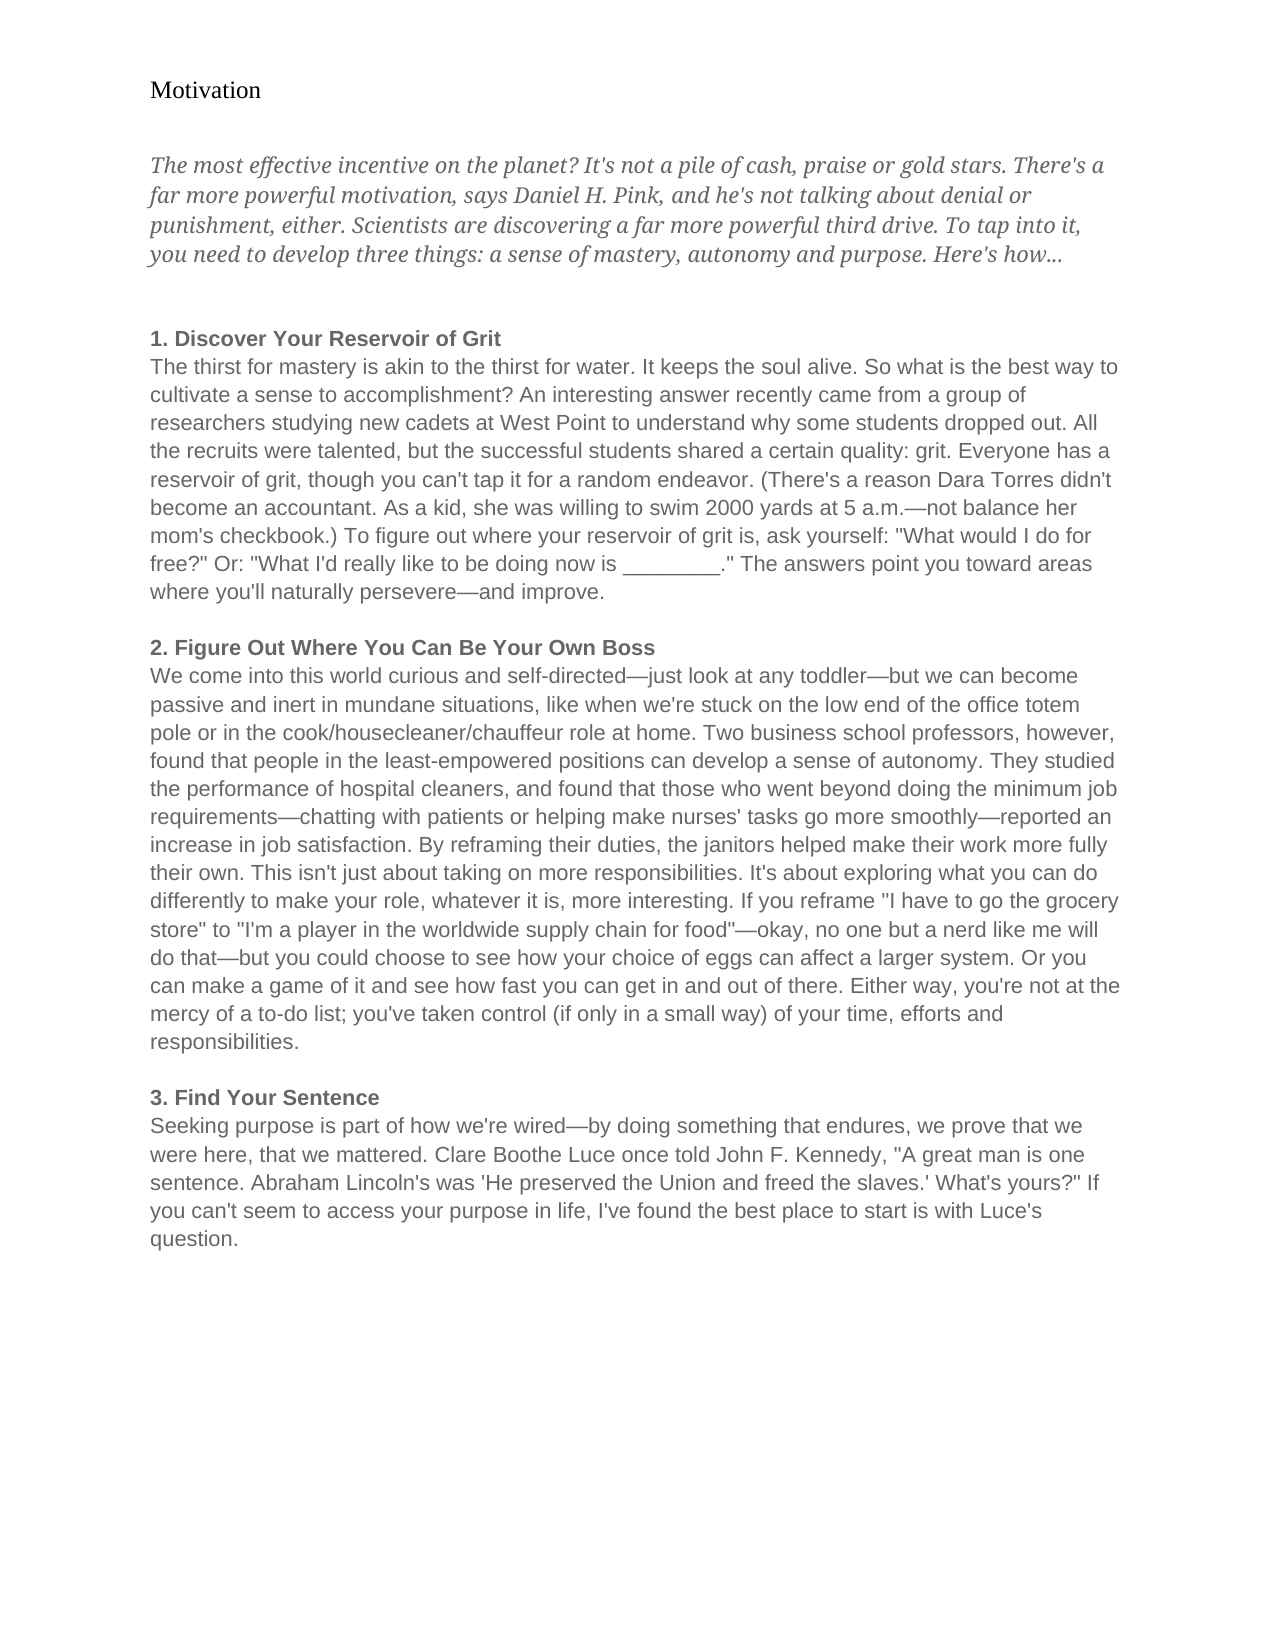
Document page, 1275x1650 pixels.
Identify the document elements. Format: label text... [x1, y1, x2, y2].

text 1. Discover Your Reservoir of Grit The thirst for mastery is akin to the thirst for water. It keeps the soul alive. So what is the best way to cultivate a sense to accomplishment? An interesting answer recently came from a group of researchers studying new cadets at West Point to understand why some students dropped out. All the recruits were talented, but the successful students shared a certain quality: grit. Everyone has a reservoir of grit, though you can't tap it for a random endeavor. (There's a reason Dara Torres didn't become an accountant. As a kid, she was willing to swim 2000 yards at 5 a.m.—not balance her mom's checkbook.) To figure out where your reservoir of grit is, ask yourself: "What would I do for free?" Or: "What I'd really like to be doing now is ________." The answers point you toward areas where you'll naturally persevere—and improve. 2. Figure Out Where You Can Be Your Own Boss We come into this world curious and self-directed—just look at any toddler—but we can become passive and inert in mundane situations, like when we're stuck on the low end of the office totem pole or in the cook/housecleaner/chauffeur role at home. Two business school professors, however, found that people in the least-empowered positions can develop a sense of autonomy. They studied the performance of hospital cleaners, and found that those who went beyond doing the minimum job requirements—chatting with patients or helping make nurses' tasks go more smoothly—reported an increase in job satisfaction. By reframing their duties, the janitors helped make their work more fully their own. This isn't just about taking on more responsibilities. It's about exploring what you can do differently to make your role, whatever it is, more interesting. If you reframe "I have to go the grocery store" to "I'm a player in the worldwide supply chain for food"—okay, no one but a nerd like me will do that—but you could choose to see how your choice of eggs can affect a larger system. Or you can make a game of it and see how fast you can get in and out of there. Either way, you're not at the mercy of a to-do list; you've taken control (if only in a small way) of your time, efforts and responsibilities. 3. Find Your Sentence Seeking purpose is part of how we're wired—by doing something that endures, we prove that we were here, that we mattered. Clare Boothe Luce once told John F. Kennedy, "A great man is one sentence. Abraham Lincoln's was 'He preserved the Union and freed the slaves.' What's yours?" If you can't seem to access your purpose in life, I've found the best place to start is with Luce's question. [150, 323, 1125, 1251]
text The most effective incentive on the planet? It's not a pile of cash, praise or gold stars. There's a far more powerful motivation, says Daniel H. Pink, the guy who turned Oprah on to the power of right-brain thinking, and he's not talking about denial or punishment, either. Scientists are discovering a far more powerful third drive. To tap into it, you need to develop three things: a sense of mastery, autonomy and purpose. Here's how... [150, 150, 1125, 269]
